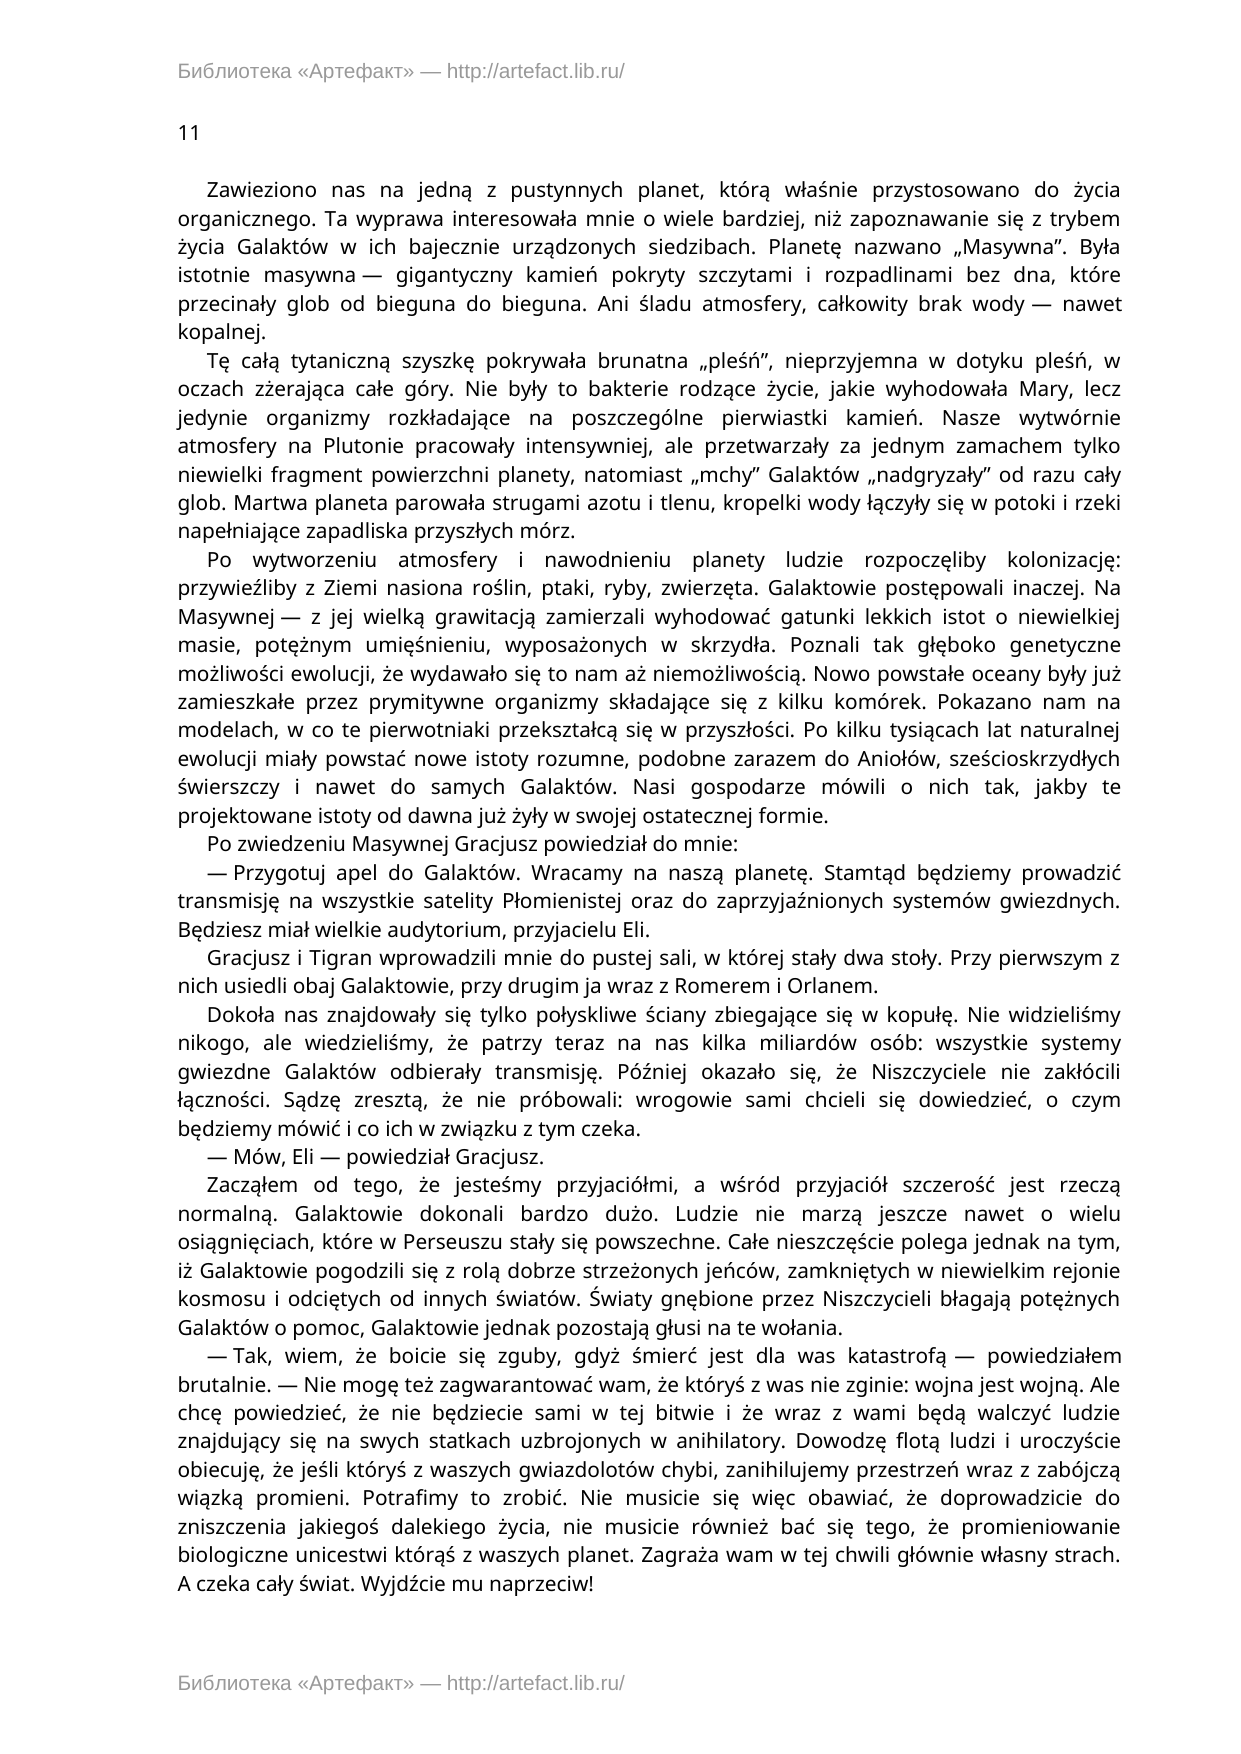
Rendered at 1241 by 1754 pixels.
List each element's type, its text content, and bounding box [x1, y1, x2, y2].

text Gracjusz i Tigran wprowadzili mnie do pustej sali, w której stały dwa stoły. Przy pierwszym z nich usiedli obaj Galaktowie, przy drugim ja wraz z Romerem i Orlanem. [177, 943, 1122, 1000]
text Po wytworzeniu atmosfery i nawodnieniu planety ludzie rozpoczęliby kolonizację: przywieźliby z Ziemi nasiona roślin, ptaki, ryby, zwierzęta. Galaktowie postępowali inaczej. Na Masywnej — z jej wielką grawitacją zamierzali wyhodować gatunki lekkich istot o niewielkiej masie, potężnym umięśnieniu, wyposażonych w skrzydła. Poznali tak głęboko genetyczne możliwości ewolucji, że wydawało się to nam aż niemożliwością. Nowo powstałe oceany były już zamieszkałe przez prymitywne organizmy składające się z kilku komórek. Pokazano nam na modelach, w co te pierwotniaki przekształcą się w przyszłości. Po kilku tysiącach lat naturalnej ewolucji miały powstać nowe istoty rozumne, podobne zarazem do Aniołów, sześcioskrzydłych świerszczy i nawet do samych Galaktów. Nasi gospodarze mówili o nich tak, jakby te projektowane istoty od dawna już żyły w swojej ostatecznej formie. [177, 545, 1122, 829]
text — Mów, Eli — powiedział Gracjusz. [177, 1142, 1122, 1171]
text Zawieziono nas na jedną z pustynnych planet, którą właśnie przystosowano do życia organicznego. Ta wyprawa interesowała mnie o wiele bardziej, niż zapoznawanie się z trybem życia Galaktów w ich bajecznie urządzonych siedzibach. Planetę nazwano „Masywna”. Była istotnie masywna — gigantyczny kamień pokryty szczytami i rozpadlinami bez dna, które przecinały glob od bieguna do bieguna. Ani śladu atmosfery, całkowity brak wody — nawet kopalnej. [177, 175, 1122, 346]
text Dokoła nas znajdowały się tylko połyskliwe ściany zbiegające się w kopułę. Nie widzieliśmy nikogo, ale wiedzieliśmy, że patrzy teraz na nas kilka miliardów osób: wszystkie systemy gwiezdne Galaktów odbierały transmisję. Później okazało się, że Niszczyciele nie zakłócili łączności. Sądzę zresztą, że nie próbowali: wrogowie sami chcieli się dowiedzieć, o czym będziemy mówić i co ich w związku z tym czeka. [177, 1000, 1122, 1142]
text — Przygotuj apel do Galaktów. Wracamy na naszą planetę. Stamtąd będziemy prowadzić transmisję na wszystkie satelity Płomienistej oraz do zaprzyjaźnionych systemów gwiezdnych. Będziesz miał wielkie audytorium, przyjacielu Eli. [177, 858, 1122, 943]
text — Tak, wiem, że boicie się zguby, gdyż śmierć jest dla was katastrofą — powiedziałem brutalnie. — Nie mogę też zagwarantować wam, że któryś z was nie zginie: wojna jest wojną. Ale chcę powiedzieć, że nie będziecie sami w tej bitwie i że wraz z wami będą walczyć ludzie znajdujący się na swych statkach uzbrojonych w anihilatory. Dowodzę flotą ludzi i uroczyście obiecuję, że jeśli któryś z waszych gwiazdolotów chybi, zanihilujemy przestrzeń wraz z zabójczą wiązką promieni. Potrafimy to zrobić. Nie musicie się więc obawiać, że doprowadzicie do zniszczenia jakiegoś dalekiego życia, nie musicie również bać się tego, że promieniowanie biologiczne unicestwi którąś z waszych planet. Zagraża wam w tej chwili głównie własny strach. A czeka cały świat. Wyjdźcie mu naprzeciw! [177, 1341, 1122, 1597]
text Zacząłem od tego, że jesteśmy przyjaciółmi, a wśród przyjaciół szczerość jest rzeczą normalną. Galaktowie dokonali bardzo dużo. Ludzie nie marzą jeszcze nawet o wielu osiągnięciach, które w Perseuszu stały się powszechne. Całe nieszczęście polega jednak na tym, iż Galaktowie pogodzili się z rolą dobrze strzeżonych jeńców, zamkniętych w niewielkim rejonie kosmosu i odciętych od innych światów. Światy gnębione przez Niszczycieli błagają potężnych Galaktów o pomoc, Galaktowie jednak pozostają głusi na te wołania. [177, 1171, 1122, 1341]
text Po zwiedzeniu Masywnej Gracjusz powiedział do mnie: [177, 829, 1122, 858]
text 11 [177, 118, 1122, 175]
text Tę całą tytaniczną szyszkę pokrywała brunatna „pleśń”, nieprzyjemna w dotyku pleśń, w oczach zżerająca całe góry. Nie były to bakterie rodzące życie, jakie wyhodowała Mary, lecz jedynie organizmy rozkładające na poszczególne pierwiastki kamień. Nasze wytwórnie atmosfery na Plutonie pracowały intensywniej, ale przetwarzały za jednym zamachem tylko niewielki fragment powierzchni planety, natomiast „mchy” Galaktów „nadgryzały” od razu cały glob. Martwa planeta parowała strugami azotu i tlenu, kropelki wody łączyły się w potoki i rzeki napełniające zapadliska przyszłych mórz. [177, 346, 1122, 545]
